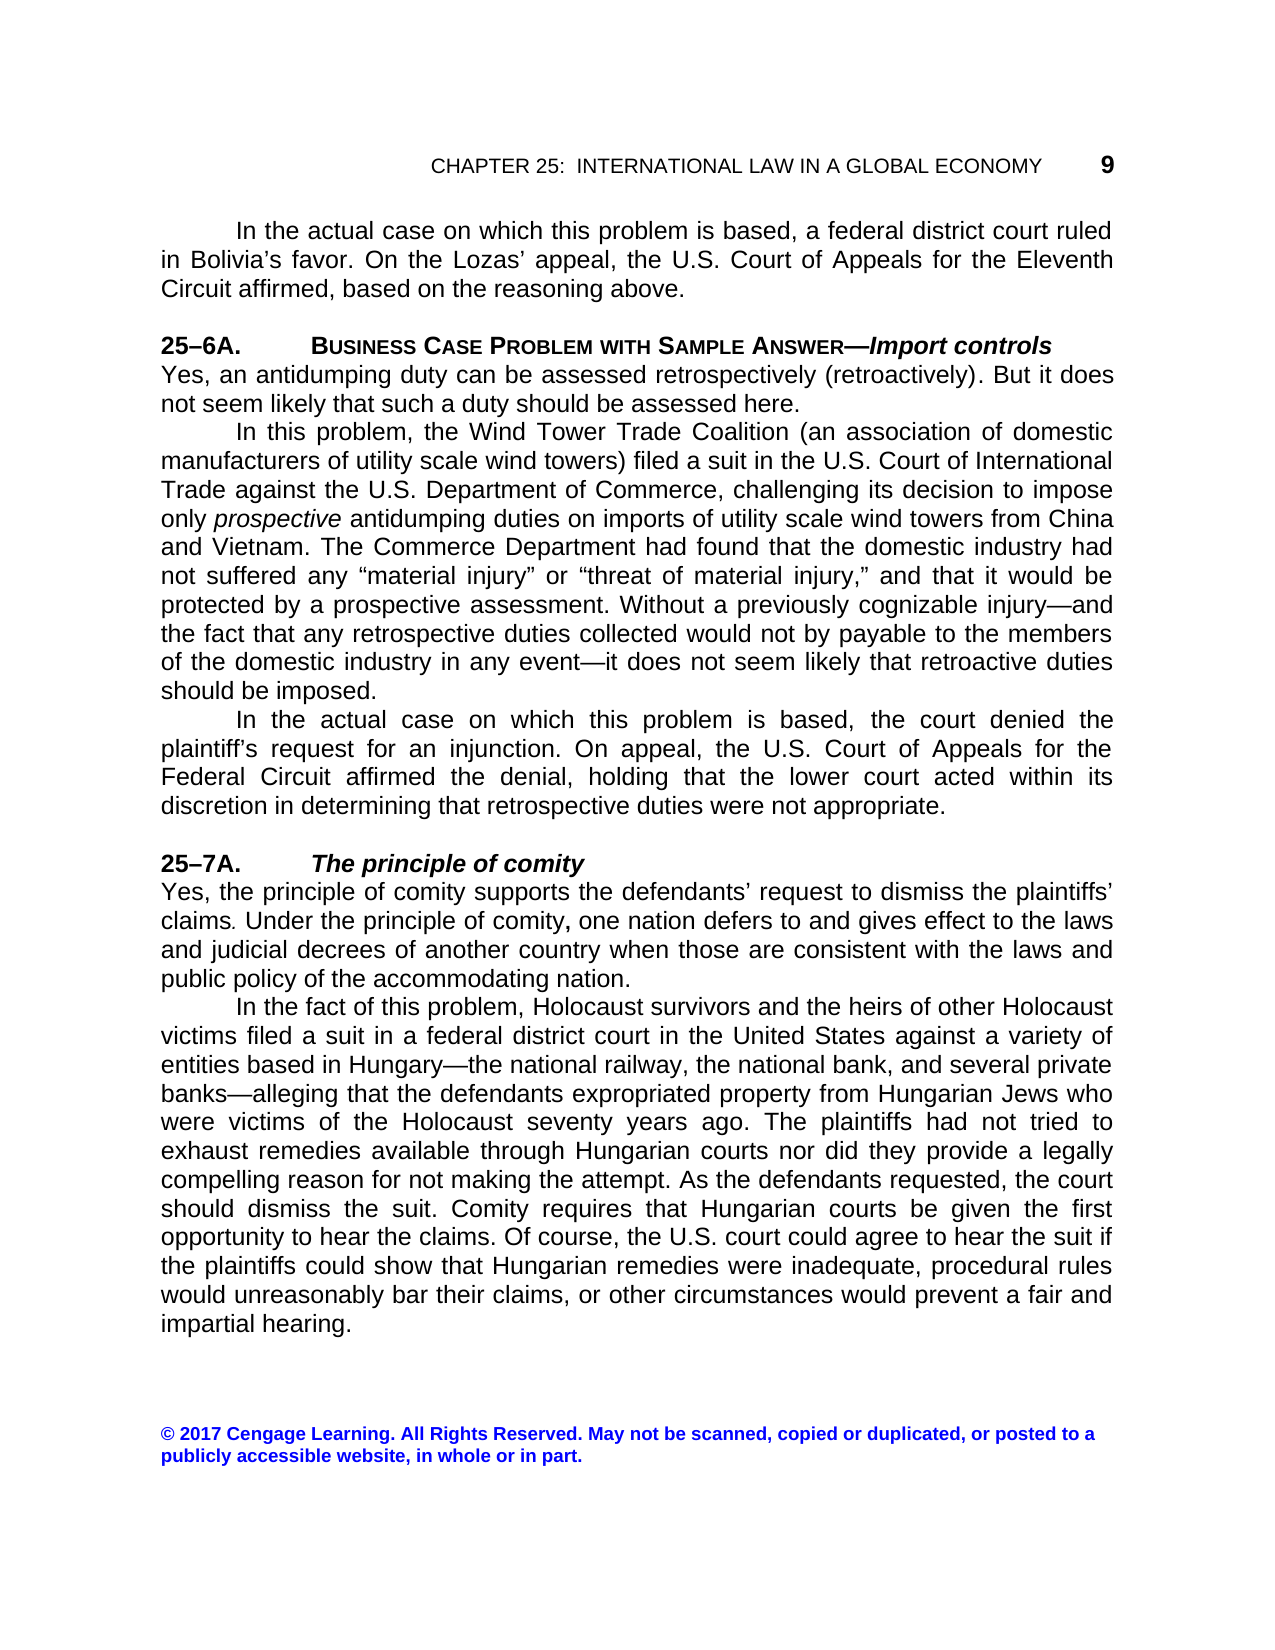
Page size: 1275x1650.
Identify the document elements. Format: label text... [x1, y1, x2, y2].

text Yes, the principle of comity supports the defendants’ request to dismiss the plaintiffs’ claims. Under the principle of comity, one nation defers to and gives effect to the laws and judicial decrees of another country when those are consistent with the laws and public policy of the accommodating nation. [161, 877, 1114, 992]
text 25–7A. The principle of comity [161, 848, 1114, 877]
text In this problem, the Wind Tower Trade Coalition (an association of domestic manufacturers of utility scale wind towers) filed a suit in the U.S. Court of International Trade against the U.S. Department of Commerce, challenging its decision to impose only prospective antidumping duties on imports of utility scale wind towers from China and Vietnam. The Commerce Department had found that the domestic industry had not suffered any “material injury” or “threat of material injury,” and that it would be protected by a prospective assessment. Without a previously cognizable injury—and the fact that any retrospective duties collected would not by payable to the members of the domestic industry in any event—it does not seem likely that retroactive duties should be imposed. [161, 417, 1114, 705]
text In the actual case on which this problem is based, a federal district court ruled in Bolivia’s favor. On the Lozas’ appeal, the U.S. Court of Appeals for the Eleventh Circuit affirmed, based on the reasoning above. [161, 216, 1114, 302]
text In the fact of this problem, Holocaust survivors and the heirs of other Holocaust victims filed a suit in a federal district court in the United States against a variety of entities based in Hungary—the national railway, the national bank, and several private banks—alleging that the defendants expropriated property from Hungarian Jews who were victims of the Holocaust seventy years ago. The plaintiffs had not tried to exhaust remedies available through Hungarian courts nor did they provide a legally compelling reason for not making the attempt. As the defendants requested, the court should dismiss the suit. Comity requires that Hungarian courts be given the first opportunity to hear the claims. Of course, the U.S. court could agree to hear the suit if the plaintiffs could show that Hungarian remedies were inadequate, procedural rules would unreasonably bar their claims, or other circumstances would prevent a fair and impartial hearing. [161, 992, 1114, 1337]
text Yes, an antidumping duty can be assessed retrospectively (retroactively). But it does not seem likely that such a duty should be assessed here. [161, 360, 1114, 417]
text In the actual case on which this problem is based, the court denied the plaintiff’s request for an injunction. On appeal, the U.S. Court of Appeals for the Federal Circuit affirmed the denial, holding that the lower court acted within its discretion in determining that retrospective duties were not appropriate. [161, 705, 1114, 820]
text 25–6A. Business Case Problem with Sample Answer—Import controls [161, 331, 1114, 360]
